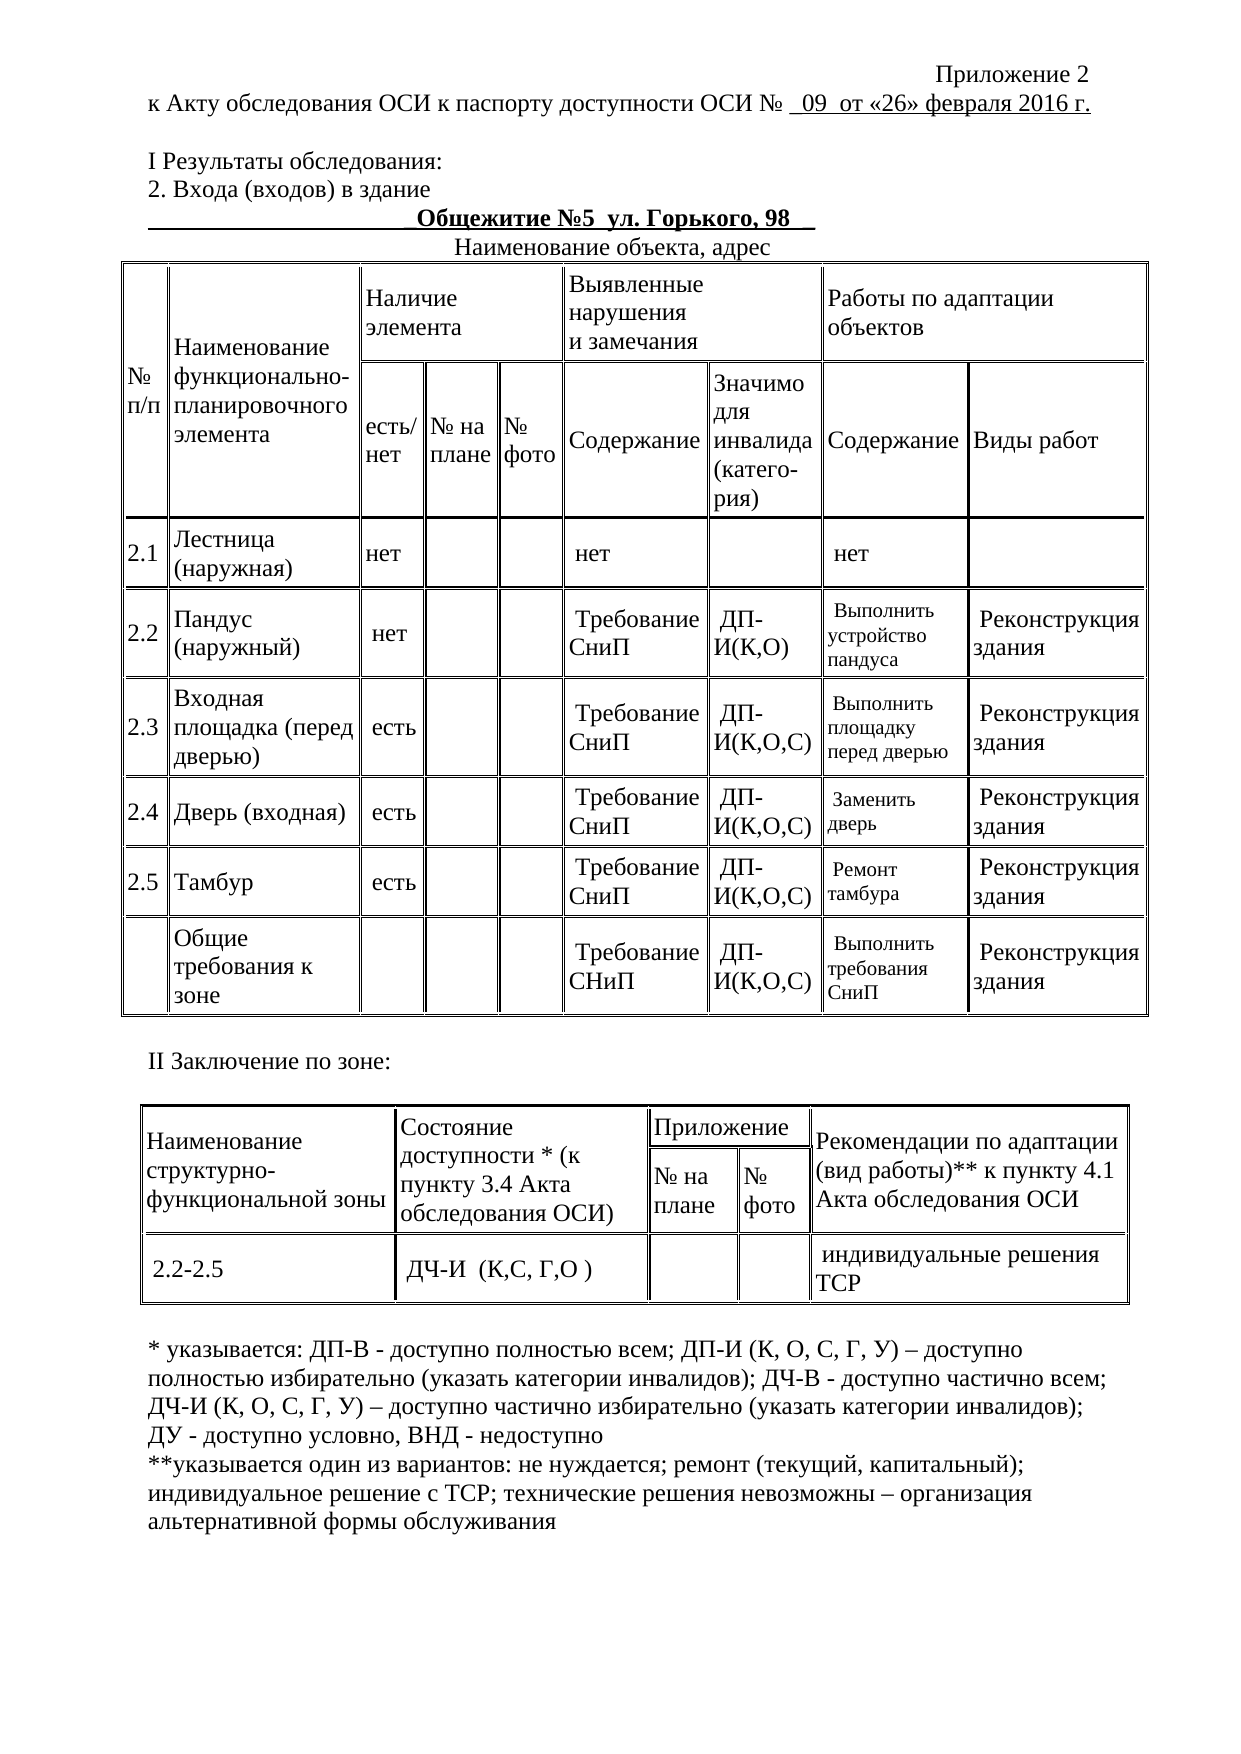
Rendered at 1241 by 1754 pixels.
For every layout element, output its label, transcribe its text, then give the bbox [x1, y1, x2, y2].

table_cell Реконструкция здания [970, 586, 1146, 676]
table_cell Реконструкция здания [968, 676, 1147, 774]
table_cell ДП-И(К,О,С) [710, 778, 821, 844]
table_cell [501, 519, 562, 586]
table_cell Заменить дверь [824, 778, 967, 844]
table_cell Реконструкция здания [968, 915, 1147, 1013]
table_header Наименование функционально-планировочного элемента [169, 264, 361, 516]
table_cell Выполнить площадку перед дверью [824, 679, 967, 774]
table_header № п/п [124, 264, 169, 516]
table_cell 2.3 [123, 676, 169, 774]
table_cell № на плане [427, 363, 497, 516]
table_cell нет [824, 519, 967, 586]
table_cell Содержание [824, 363, 967, 516]
text II Заключение по зоне: [148, 1046, 1122, 1075]
table_cell [427, 848, 497, 915]
table_header Приложение [649, 1107, 811, 1145]
table_header Состояние доступности * (к пункту 3.4 Акта обследования ОСИ) [395, 1106, 649, 1231]
table_cell Реконструкция здания [970, 775, 1146, 844]
table_cell Требование СниП [565, 679, 707, 774]
table_cell [501, 848, 562, 915]
table_cell [739, 1235, 811, 1302]
table_cell Выполнить устройство пандуса [824, 590, 967, 676]
table_cell ДП-И(К,О,С) [710, 679, 821, 774]
table_cell 2.5 [124, 845, 167, 915]
table_cell Общие требования к зоне [169, 918, 361, 1013]
table_cell Значимо для инвалида (катего-рия) [710, 363, 821, 516]
table_cell Дверь (входная) [170, 778, 359, 844]
table_cell № на плане [651, 1149, 737, 1231]
table_cell есть [362, 778, 423, 844]
table_cell [501, 590, 562, 676]
text _Общежитие №5 ул. Горького, 98__ Наименование объекта, адрес [148, 203, 1122, 261]
table_cell Лестница (наружная) [170, 519, 359, 586]
table_cell ДП-И(К,О) [710, 590, 821, 676]
table_header Выявленные нарушения и замечания [564, 264, 822, 360]
table_cell Выполнить требования СниП [823, 918, 968, 1013]
table_cell № фото [740, 1149, 809, 1231]
table_cell ДП-И(К,О,С) [710, 848, 821, 915]
table_cell нет [362, 590, 423, 676]
table_cell 2.2 [124, 586, 167, 676]
table_cell Реконструкция здания [970, 845, 1146, 915]
table_cell есть/ нет [362, 363, 423, 516]
table_cell [123, 915, 169, 1013]
table_cell Входная площадка (перед дверью) [170, 679, 359, 774]
table_cell [425, 915, 499, 1013]
table_header Рекомендации по адаптации (вид работы)** к пункту 4.1 Акта обследования ОСИ [811, 1107, 1127, 1231]
table_cell [427, 778, 497, 844]
table_cell 2.2-2.5 [143, 1231, 395, 1302]
table_header Наличие элемента [361, 264, 564, 360]
table_header Работы по адаптации объектов [823, 264, 1146, 360]
text I Результаты обследования: 2. Входа (входов) в здание [148, 146, 1122, 203]
table_cell [361, 915, 425, 1013]
table_cell есть [362, 848, 423, 915]
table_cell № фото [501, 363, 562, 516]
table_cell [501, 679, 562, 774]
table_cell Тамбур [170, 848, 359, 915]
table_cell ДЧ-И (К,С, Г,О ) [395, 1231, 649, 1302]
table_cell [427, 679, 497, 774]
table_cell Пандус (наружный) [170, 590, 359, 676]
table_cell Требование СниП [565, 590, 707, 676]
table_cell нет [565, 519, 707, 586]
table_cell Требование СНиП [564, 918, 709, 1013]
table_cell 2.4 [124, 775, 167, 844]
table_cell ДП-И(К,О,С) [709, 918, 822, 1013]
table_cell [499, 918, 564, 1013]
table_cell [427, 519, 497, 586]
table_cell индивидуальные решения ТСР [811, 1231, 1127, 1302]
table_cell [970, 516, 1146, 586]
table_cell [649, 1235, 739, 1302]
table_cell нет [362, 519, 423, 586]
table_cell Требование СниП [565, 778, 707, 844]
table_cell 2.1 [124, 516, 167, 586]
table_cell [710, 519, 821, 586]
text * указывается: ДП-В - доступно полностью всем; ДП-И (К, О, С, Г, У) – доступно полностью избирательно (указать категории инвалидов); ДЧ-В - доступно частично всем; ДЧ-И (К, О, С, Г, У) – доступно частично избирательно (указать категории инвалидов); ДУ - доступно условно, ВНД - недоступно **указывается один из вариантов: не нуждается; ремонт (текущий, капитальный); индивидуальное решение с ТСР; технические решения невозможны – организация альтернативной формы обслуживания [148, 1334, 1122, 1535]
table_cell есть [362, 679, 423, 774]
text Приложение 2 к Акту обследования ОСИ к паспорту доступности ОСИ № _09 от «26» февраля 2016 г. [148, 59, 1122, 117]
table_cell [427, 590, 497, 676]
table_cell Ремонт тамбура [824, 848, 967, 915]
table_cell [501, 778, 562, 844]
table_header Наименование структурно-функциональной зоны [143, 1107, 395, 1231]
table_cell Требование СниП [565, 848, 707, 915]
table_cell Содержание [565, 363, 707, 516]
table_cell Виды работ [968, 360, 1147, 516]
